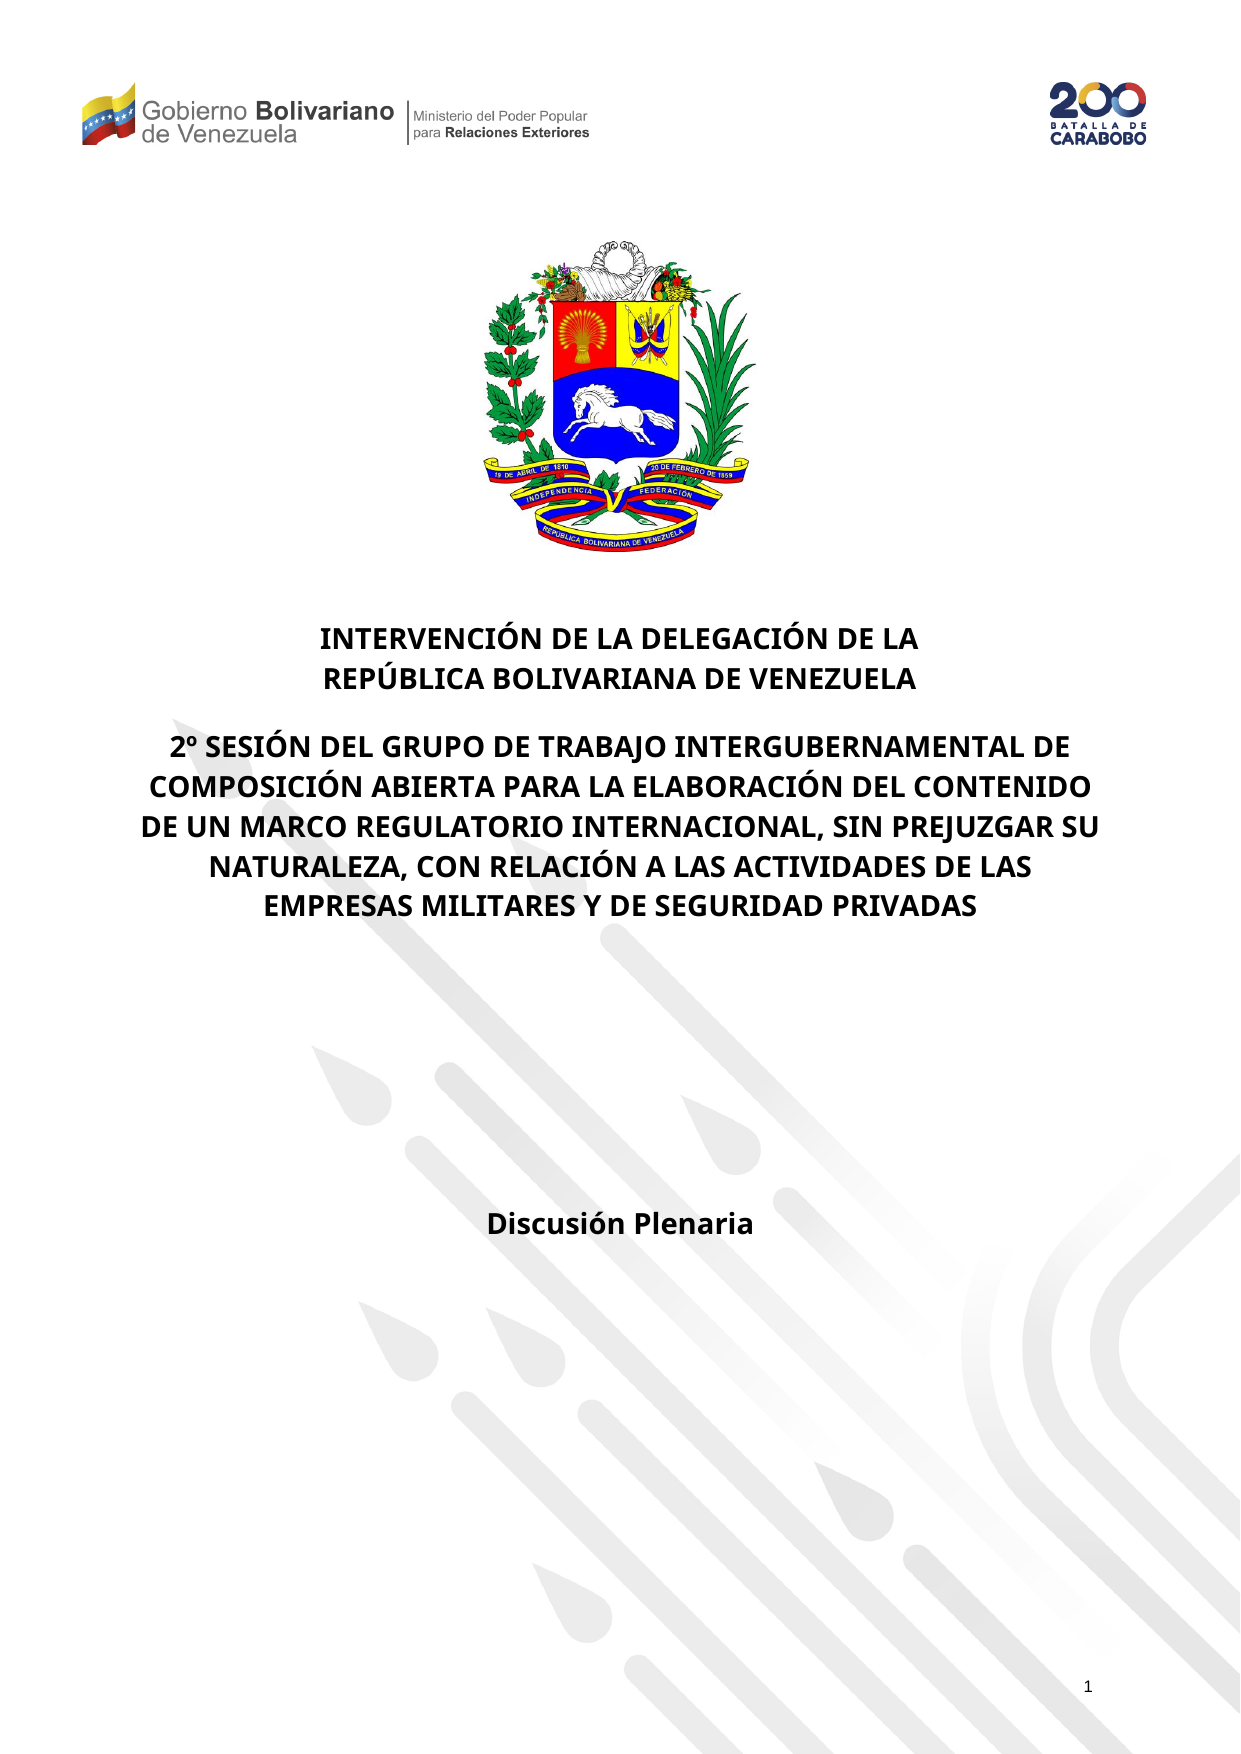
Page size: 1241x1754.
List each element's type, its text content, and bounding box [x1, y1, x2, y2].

list REPÚBLICA BOLIVARIANA DE VENEZUELA [54, 658, 1185, 698]
list 2º SESIÓN DEL GRUPO DE TRABAJO INTERGUBERNAMENTAL DE COMPOSICIÓN ABIERTA PARA LA ELABORACIÓN DEL CONTENIDO DE UN MARCO REGULATORIO INTERNACIONAL, SIN PREJUZGAR SU NATURALEZA, CON RELACIÓN A LAS ACTIVIDADES DE LAS EMPRESAS MILITARES Y DE SEGURIDAD PRIVADAS [133, 727, 1107, 925]
text Discusión Plenaria [148, 1203, 1092, 1243]
picture [0, 5, 1241, 1754]
list INTERVENCIÓN DE LA DELEGACIÓN DE LA [54, 619, 1185, 658]
